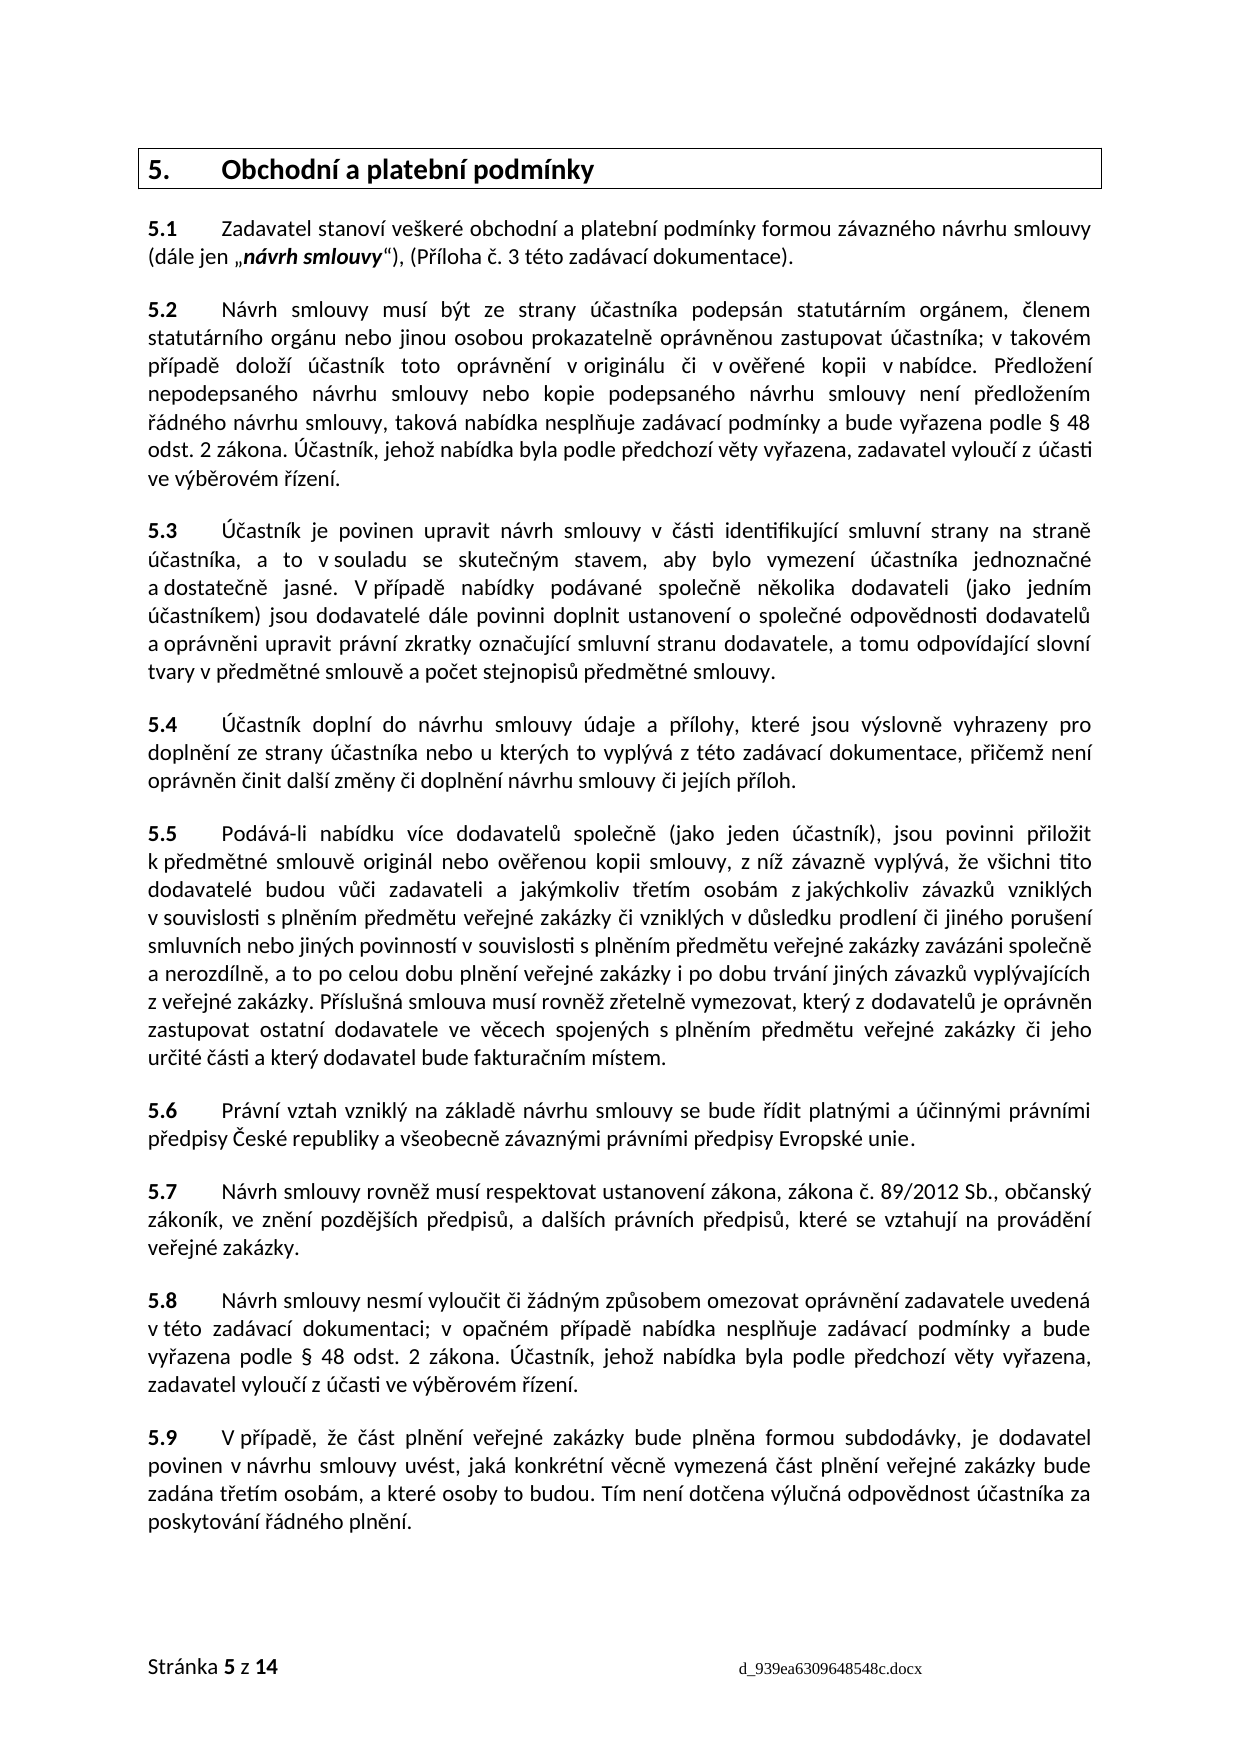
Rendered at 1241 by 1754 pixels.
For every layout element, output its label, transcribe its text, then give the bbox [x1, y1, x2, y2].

text Návrh smlouvy rovněž musí respektovat ustanovení zákona, zákona č. 89/2012 Sb., občanský zákoník, ve znění pozdějších předpisů, a dalších právních předpisů, které se vztahují na provádění veřejné zakázky. [148, 1177, 1093, 1261]
text Návrh smlouvy nesmí vyloučit či žádným způsobem omezovat oprávnění zadavatele uvedená v této zadávací dokumentaci; v opačném případě nabídka nesplňuje zadávací podmínky a bude vyřazena podle § 48 odst. 2 zákona. Účastník, jehož nabídka byla podle předchozí věty vyřazena, zadavatel vyloučí z účasti ve výběrovém řízení. [148, 1286, 1093, 1398]
text V případě, že část plnění veřejné zakázky bude plněna formou subdodávky, je dodavatel povinen v návrhu smlouvy uvést, jaká konkrétní věcně vymezená část plnění veřejné zakázky bude zadána třetím osobám, a které osoby to budou. Tím není dotčena výlučná odpovědnost účastníka za poskytování řádného plnění. [148, 1423, 1093, 1535]
text Účastník je povinen upravit návrh smlouvy v části identifikující smluvní strany na straně účastníka, a to v souladu se skutečným stavem, aby bylo vymezení účastníka jednoznačné a dostatečně jasné. V případě nabídky podávané společně několika dodavateli (jako jedním účastníkem) jsou dodavatelé dále povinni doplnit ustanovení o společné odpovědnosti dodavatelů a oprávněni upravit právní zkratky označující smluvní stranu dodavatele, a tomu odpovídající slovní tvary v předmětné smlouvě a počet stejnopisů předmětné smlouvy. [148, 517, 1093, 685]
text Podává-li nabídku více dodavatelů společně (jako jeden účastník), jsou povinni přiložit k předmětné smlouvě originál nebo ověřenou kopii smlouvy, z níž závazně vyplývá, že všichni tito dodavatelé budou vůči zadavateli a jakýmkoliv třetím osobám z jakýchkoliv závazků vzniklých v souvislosti s plněním předmětu veřejné zakázky či vzniklých v důsledku prodlení či jiného porušení smluvních nebo jiných povinností v souvislosti s plněním předmětu veřejné zakázky zavázáni společně a nerozdílně, a to po celou dobu plnění veřejné zakázky i po dobu trvání jiných závazků vyplývajících z veřejné zakázky. Příslušná smlouva musí rovněž zřetelně vymezovat, který z dodavatelů je oprávněn zastupovat ostatní dodavatele ve věcech spojených s plněním předmětu veřejné zakázky či jeho určité části a který dodavatel bude fakturačním místem. [148, 819, 1093, 1071]
text Obchodní a platební podmínky [139, 149, 1101, 188]
text Účastník doplní do návrhu smlouvy údaje a přílohy, které jsou výslovně vyhrazeny pro doplnění ze strany účastníka nebo u kterých to vyplývá z této zadávací dokumentace, přičemž není oprávněn činit další změny či doplnění návrhu smlouvy či jejích příloh. [148, 710, 1093, 794]
text Právní vztah vzniklý na základě návrhu smlouvy se bude řídit platnými a účinnými právními předpisy České republiky a všeobecně závaznými právními předpisy Evropské unie. [148, 1096, 1093, 1152]
text Zadavatel stanoví veškeré obchodní a platební podmínky formou závazného návrhu smlouvy (dále jen „návrh smlouvy“), (Příloha č. 3 této zadávací dokumentace). [148, 214, 1093, 271]
text Návrh smlouvy musí být ze strany účastníka podepsán statutárním orgánem, členem statutárního orgánu nebo jinou osobou prokazatelně oprávněnou zastupovat účastníka; v takovém případě doloží účastník toto oprávnění v originálu či v ověřené kopii v nabídce. Předložení nepodepsaného návrhu smlouvy nebo kopie podepsaného návrhu smlouvy není předložením řádného návrhu smlouvy, taková nabídka nesplňuje zadávací podmínky a bude vyřazena podle § 48 odst. 2 zákona. Účastník, jehož nabídka byla podle předchozí věty vyřazena, zadavatel vyloučí z účasti ve výběrovém řízení. [148, 296, 1093, 492]
